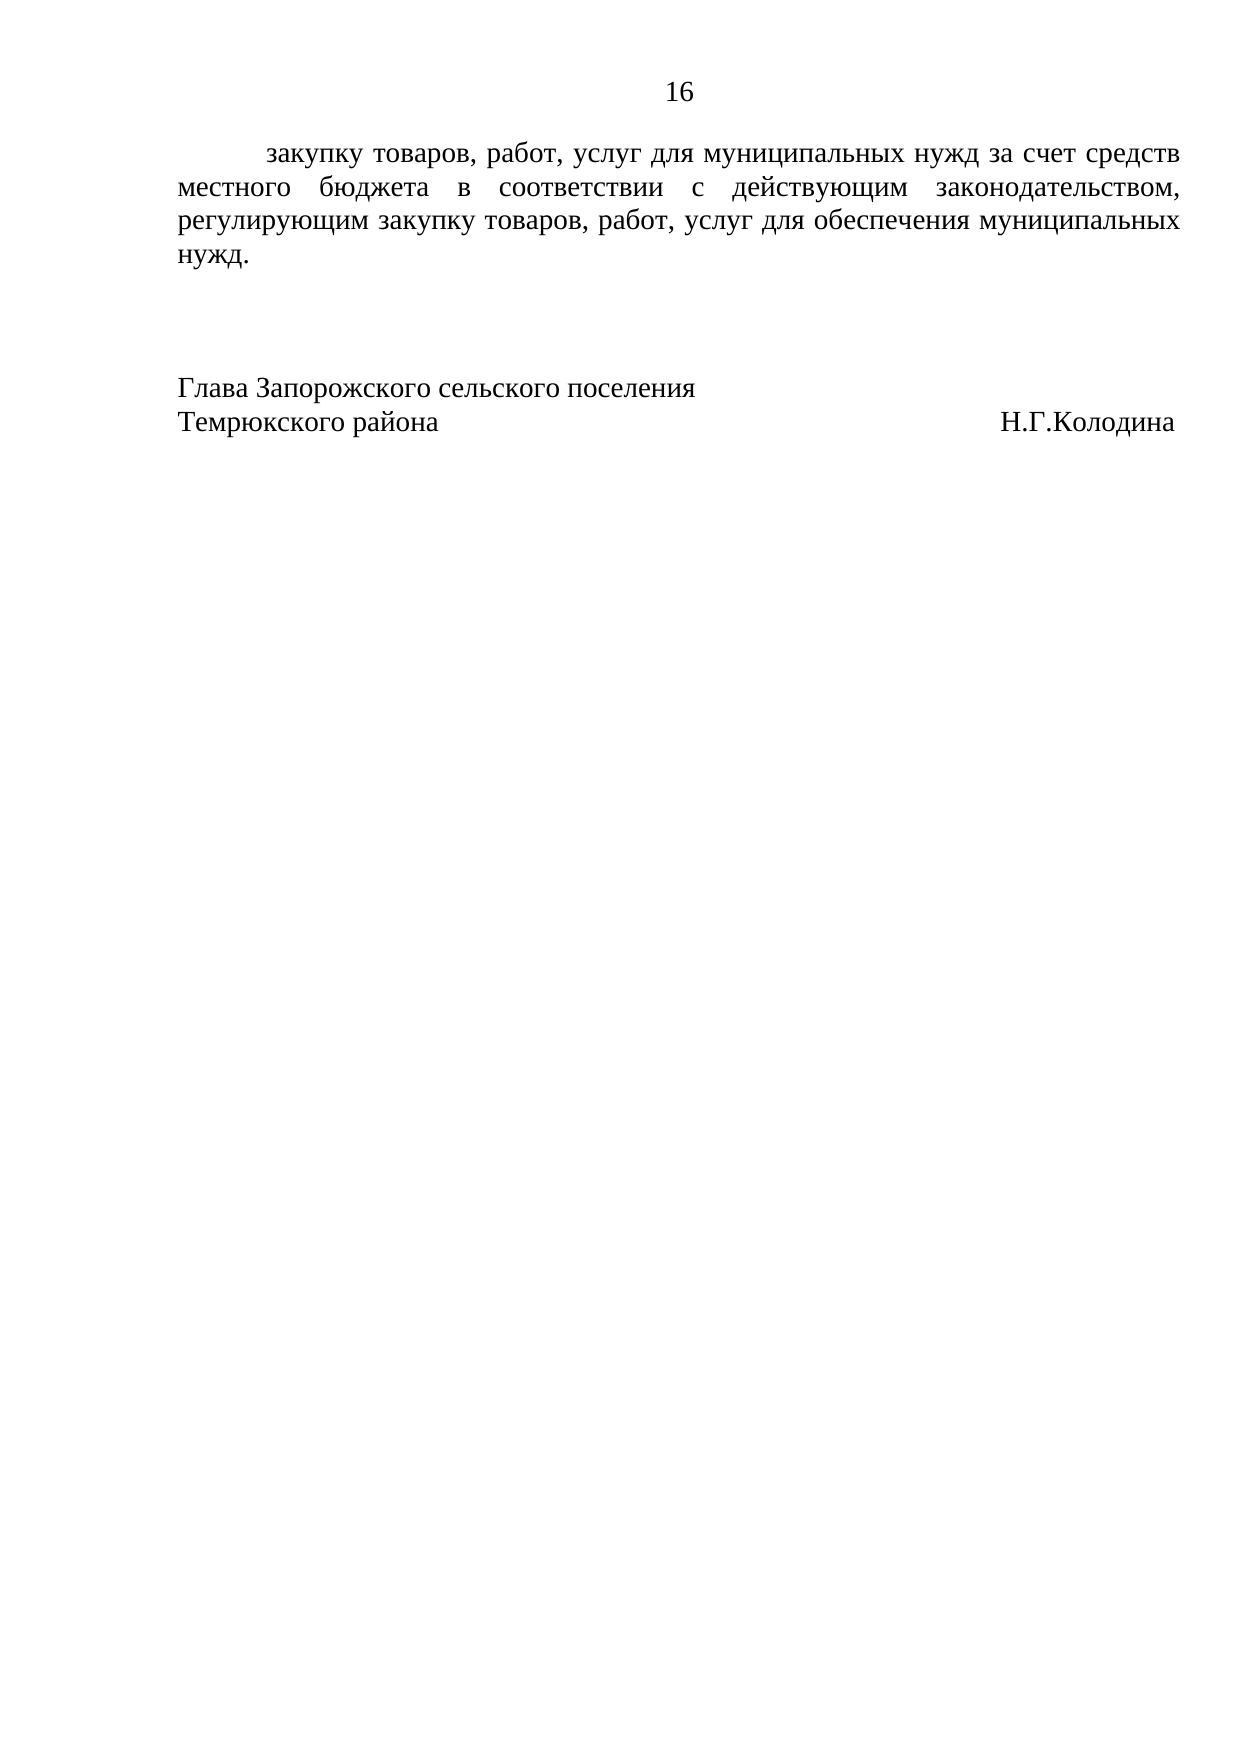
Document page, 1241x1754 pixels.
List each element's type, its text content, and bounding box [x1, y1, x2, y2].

text закупку товаров, работ, услуг для муниципальных нужд за счет средств местного бюджета в соответствии с действующим законодательством, регулирующим закупку товаров, работ, услуг для обеспечения муниципальных нужд. [177, 135, 1181, 269]
text Глава Запорожского сельского поселения [177, 370, 1181, 404]
text Темрюкского района Н.Г.Колодина [177, 404, 1181, 437]
